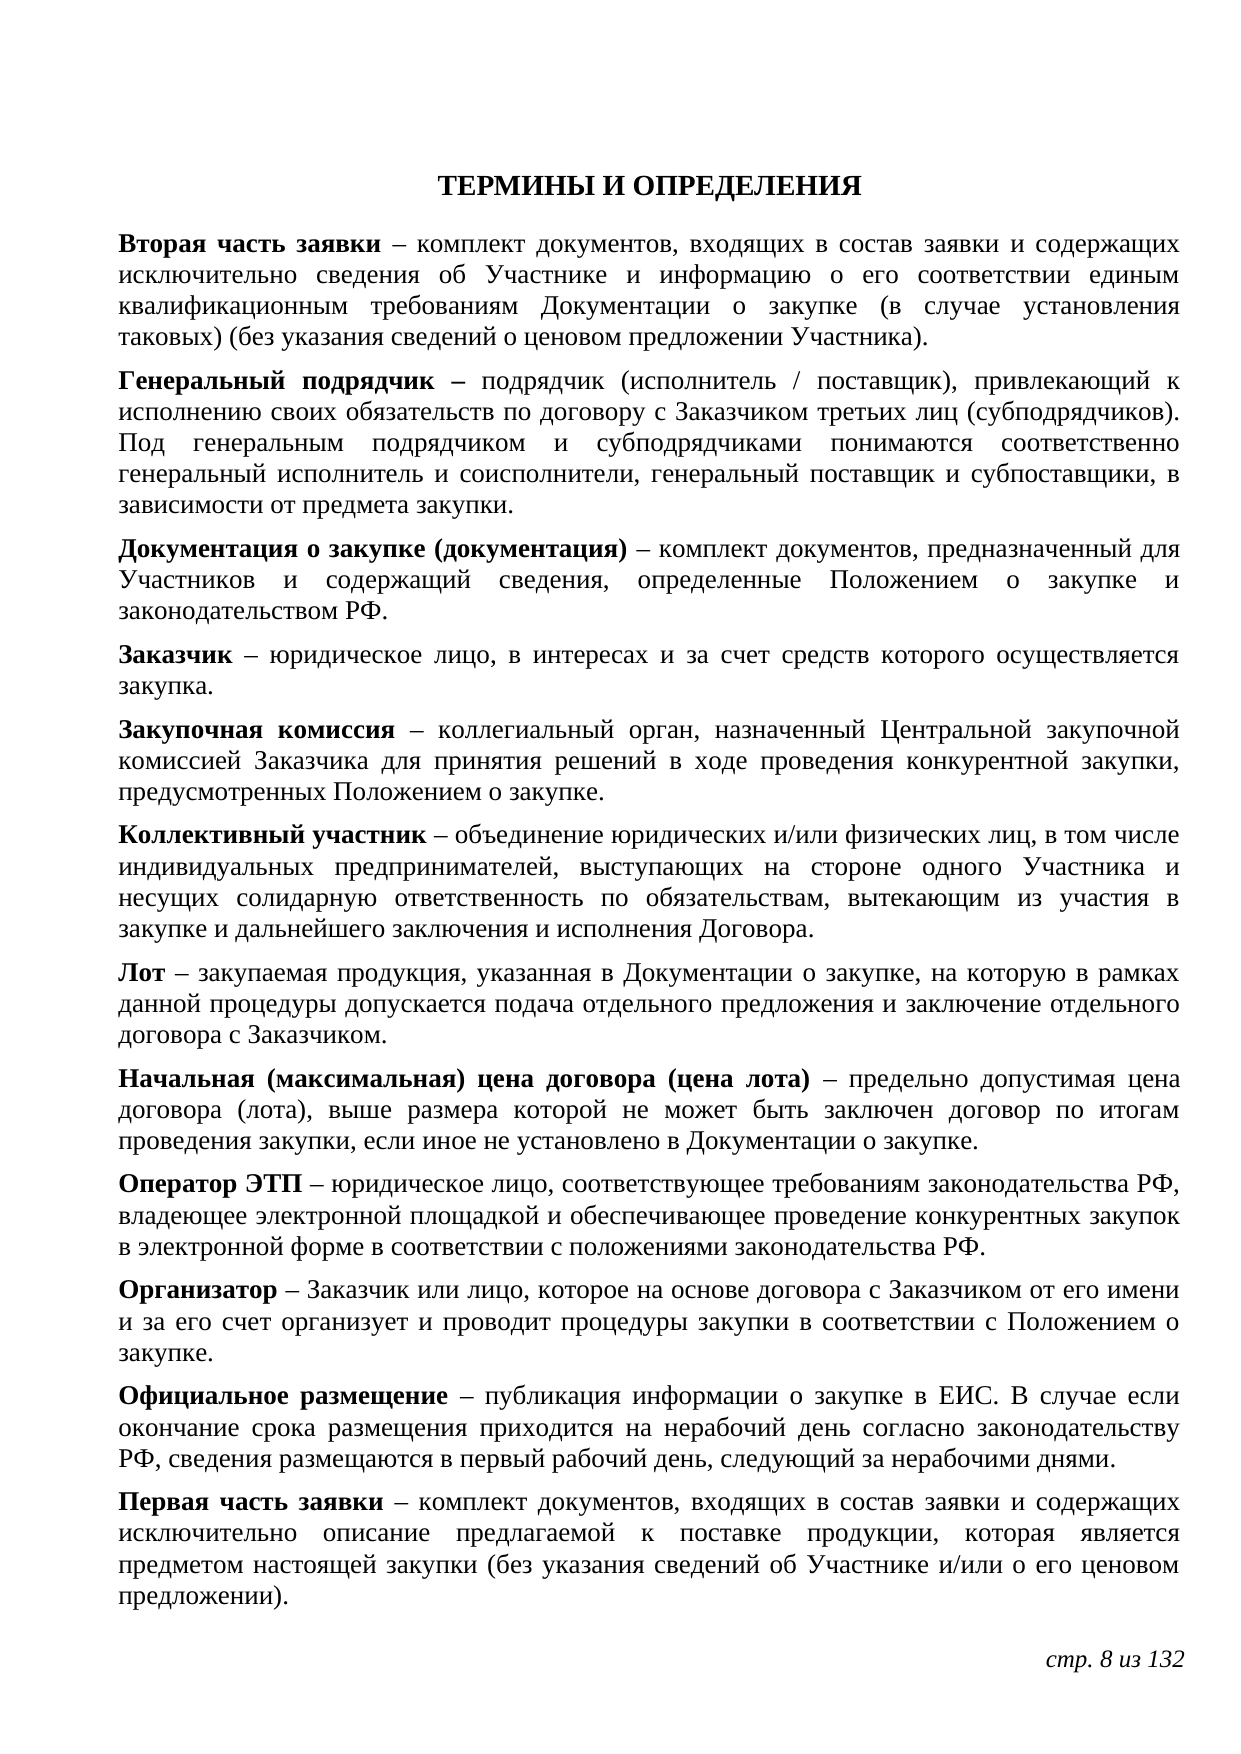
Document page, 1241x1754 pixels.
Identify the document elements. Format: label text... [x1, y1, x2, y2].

text Закупочная комиссия – коллегиальный орган, назначенный Центральной закупочной комиссией Заказчика для принятия решений в ходе проведения конкурентной закупки, предусмотренных Положением о закупке. [118, 713, 1181, 806]
text Генеральный подрядчик – подрядчик (исполнитель / поставщик), привлекающий к исполнению своих обязательств по договору с Заказчиком третьих лиц (субподрядчиков). Под генеральным подрядчиком и субподрядчиками понимаются соответственно генеральный исполнитель и соисполнители, генеральный поставщик и субпоставщики, в зависимости от предмета закупки. [118, 364, 1181, 519]
text Документация о закупке (документация) – комплект документов, предназначенный для Участников и содержащий сведения, определенные Положением о закупке и законодательством РФ. [118, 532, 1181, 625]
subtitle ТЕРМИНЫ И ОПРЕДЕЛЕНИЯ [118, 168, 1181, 202]
text Начальная (максимальная) цена договора (цена лота) – предельно допустимая цена договора (лота), выше размера которой не может быть заключен договор по итогам проведения закупки, если иное не установлено в Документации о закупке. [118, 1062, 1181, 1155]
text Организатор – Заказчик или лицо, которое на основе договора с Заказчиком от его имени и за его счет организует и проводит процедуры закупки в соответствии с Положением о закупке. [118, 1273, 1181, 1367]
text Первая часть заявки – комплект документов, входящих в состав заявки и содержащих исключительно описание предлагаемой к поставке продукции, которая является предметом настоящей закупки (без указания сведений об Участнике и/или о его ценовом предложении). [118, 1485, 1181, 1610]
text Лот – закупаемая продукция, указанная в Документации о закупке, на которую в рамках данной процедуры допускается подача отдельного предложения и заключение отдельного договора с Заказчиком. [118, 956, 1181, 1049]
text Оператор ЭТП – юридическое лицо, соответствующее требованиям законодательства РФ, владеющее электронной площадкой и обеспечивающее проведение конкурентных закупок в электронной форме в соответствии с положениями законодательства РФ. [118, 1168, 1181, 1261]
text Заказчик – юридическое лицо, в интересах и за счет средств которого осуществляется закупка. [118, 638, 1181, 700]
text Коллективный участник – объединение юридических и/или физических лиц, в том числе индивидуальных предпринимателей, выступающих на стороне одного Участника и несущих солидарную ответственность по обязательствам, вытекающим из участия в закупке и дальнейшего заключения и исполнения Договора. [118, 819, 1181, 943]
text Вторая часть заявки – комплект документов, входящих в состав заявки и содержащих исключительно сведения об Участнике и информацию о его соответствии единым квалификационным требованиям Документации о закупке (в случае установления таковых) (без указания сведений о ценовом предложении Участника). [118, 227, 1181, 351]
text Официальное размещение – публикация информации о закупке в ЕИС. В случае если окончание срока размещения приходится на нерабочий день согласно законодательству РФ, сведения размещаются в первый рабочий день, следующий за нерабочими днями. [118, 1379, 1181, 1473]
